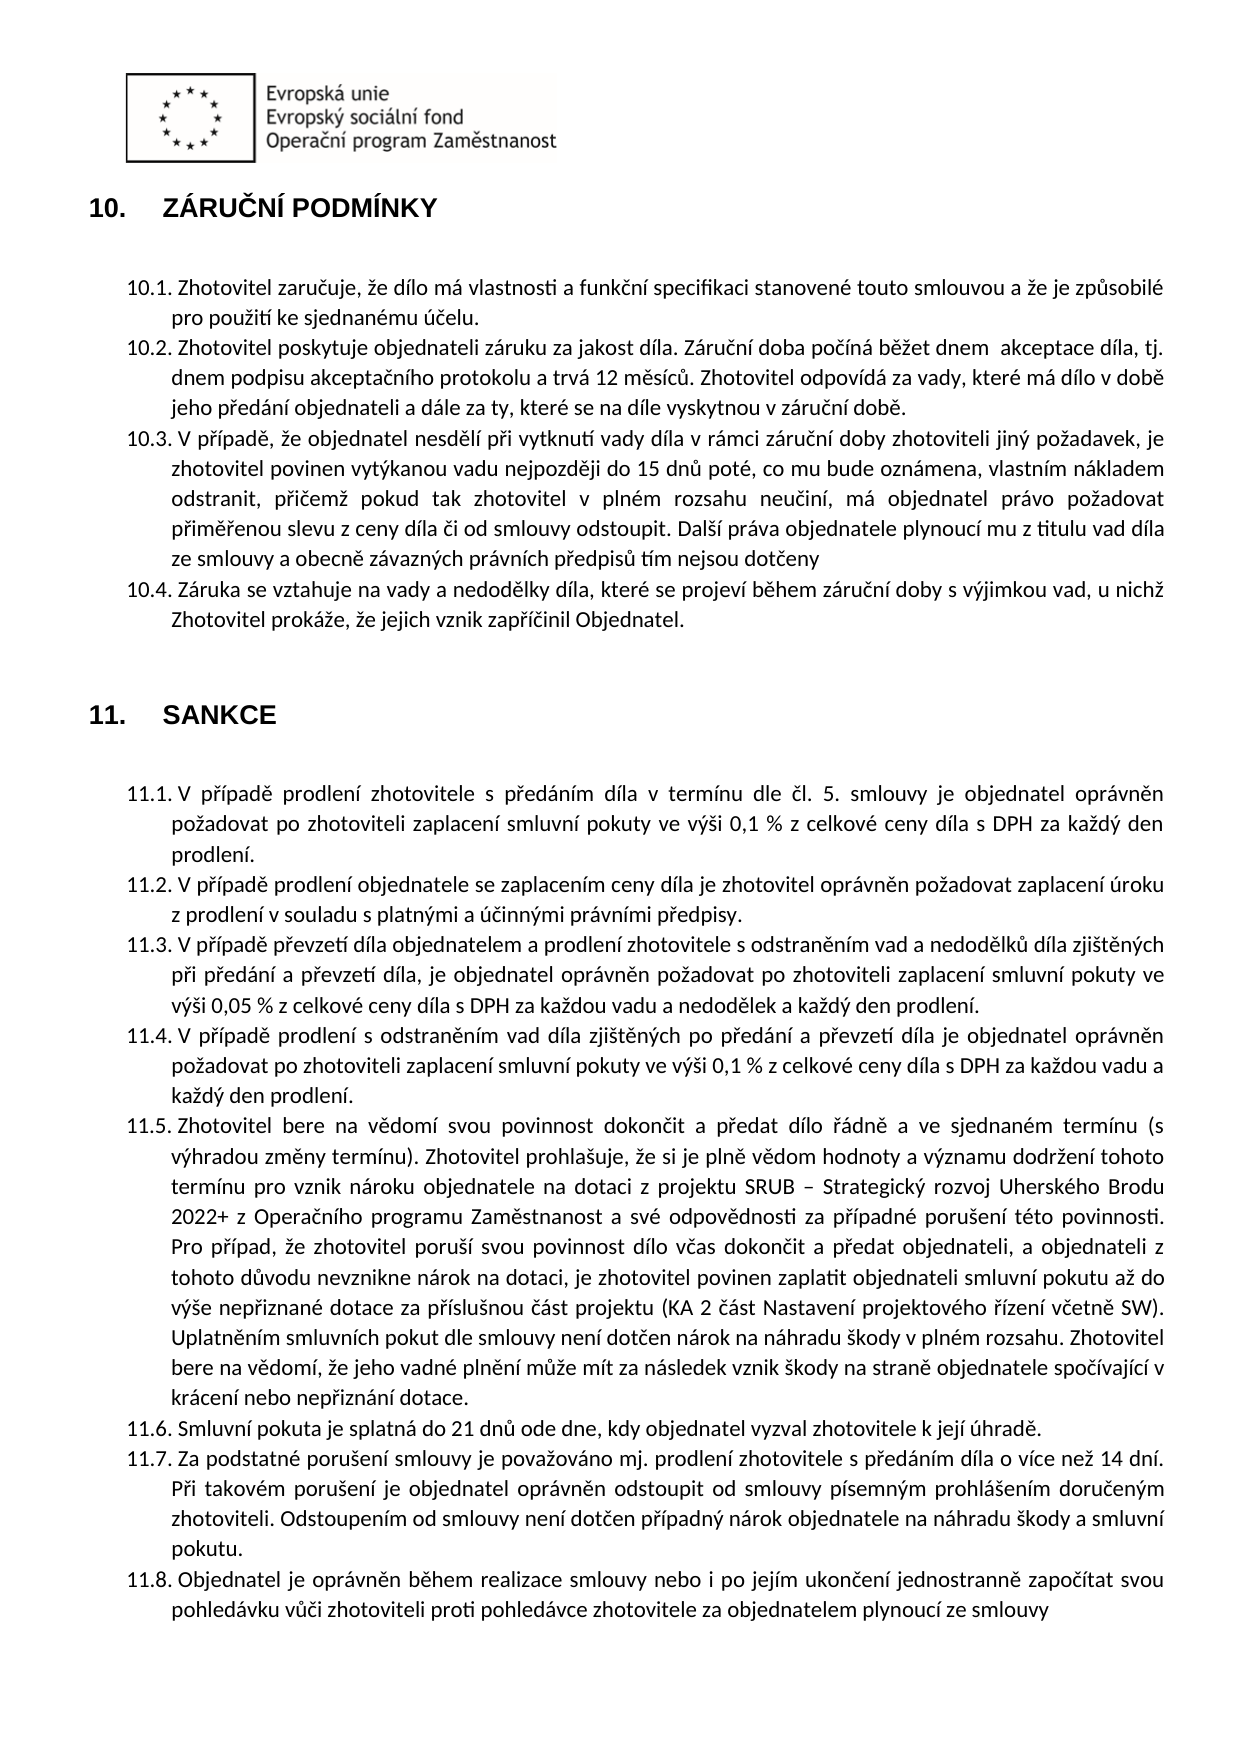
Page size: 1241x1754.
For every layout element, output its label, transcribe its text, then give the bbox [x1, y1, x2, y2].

picture [125, 73, 557, 163]
list Zhotovitel zaručuje, že dílo má vlastnosti a funkční specifikaci stanovené touto smlouvou a že je způsobilé pro použití ke sjednanému účelu. [126, 273, 1167, 331]
subtitle ZÁRUČNÍ PODMÍNKY [89, 192, 1167, 223]
list Záruka se vztahuje na vady a nedodělky díla, které se projeví během záruční doby s výjimkou vad, u nichž Zhotovitel prokáže, že jejich vznik zapříčinil Objednatel. [126, 575, 1167, 633]
list V případě prodlení objednatele se zaplacením ceny díla je zhotovitel oprávněn požadovat zaplacení úroku z prodlení v souladu s platnými a účinnými právními předpisy. [126, 870, 1167, 928]
list V případě prodlení s odstraněním vad díla zjištěných po předání a převzetí díla je objednatel oprávněn požadovat po zhotoviteli zaplacení smluvní pokuty ve výši 0,1 % z celkové ceny díla s DPH za každou vadu a každý den prodlení. [126, 1021, 1167, 1109]
list V případě převzetí díla objednatelem a prodlení zhotovitele s odstraněním vad a nedodělků díla zjištěných při předání a převzetí díla, je objednatel oprávněn požadovat po zhotoviteli zaplacení smluvní pokuty ve výši 0,05 % z celkové ceny díla s DPH za každou vadu a nedodělek a každý den prodlení. [126, 930, 1167, 1019]
list Zhotovitel poskytuje objednateli záruku za jakost díla. Záruční doba počíná běžet dnem akceptace díla, tj. dnem podpisu akceptačního protokolu a trvá 12 měsíců. Zhotovitel odpovídá za vady, které má dílo v době jeho předání objednateli a dále za ty, které se na díle vyskytnou v záruční době. [126, 333, 1167, 421]
list Zhotovitel bere na vědomí svou povinnost dokončit a předat dílo řádně a ve sjednaném termínu (s výhradou změny termínu). Zhotovitel prohlašuje, že si je plně vědom hodnoty a významu dodržení tohoto termínu pro vznik nároku objednatele na dotaci z projektu SRUB – Strategický rozvoj Uherského Brodu 2022+ z Operačního programu Zaměstnanost a své odpovědnosti za případné porušení této povinnosti. Pro případ, že zhotovitel poruší svou povinnost dílo včas dokončit a předat objednateli, a objednateli z tohoto důvodu nevznikne nárok na dotaci, je zhotovitel povinen zaplatit objednateli smluvní pokutu až do výše nepřiznané dotace za příslušnou část projektu (KA 2 část Nastavení projektového řízení včetně SW). Uplatněním smluvních pokut dle smlouvy není dotčen nárok na náhradu škody v plném rozsahu. Zhotovitel bere na vědomí, že jeho vadné plnění může mít za následek vznik škody na straně objednatele spočívající v krácení nebo nepřiznání dotace. [126, 1112, 1167, 1411]
list V případě, že objednatel nesdělí při vytknutí vady díla v rámci záruční doby zhotoviteli jiný požadavek, je zhotovitel povinen vytýkanou vadu nejpozději do 15 dnů poté, co mu bude oznámena, vlastním nákladem odstranit, přičemž pokud tak zhotovitel v plném rozsahu neučiní, má objednatel právo požadovat přiměřenou slevu z ceny díla či od smlouvy odstoupit. Další práva objednatele plynoucí mu z titulu vad díla ze smlouvy a obecně závazných právních předpisů tím nejsou dotčeny [126, 424, 1167, 572]
list Za podstatné porušení smlouvy je považováno mj. prodlení zhotovitele s předáním díla o více než 14 dní. Při takovém porušení je objednatel oprávněn odstoupit od smlouvy písemným prohlášením doručeným zhotoviteli. Odstoupením od smlouvy není dotčen případný nárok objednatele na náhradu škody a smluvní pokutu. [126, 1444, 1167, 1562]
list V případě prodlení zhotovitele s předáním díla v termínu dle čl. 5. smlouvy je objednatel oprávněn požadovat po zhotoviteli zaplacení smluvní pokuty ve výši 0,1 % z celkové ceny díla s DPH za každý den prodlení. [126, 779, 1167, 868]
list Smluvní pokuta je splatná do 21 dnů ode dne, kdy objednatel vyzval zhotovitele k její úhradě. [126, 1414, 1167, 1442]
subtitle SANKCE [89, 699, 1167, 730]
list Objednatel je oprávněn během realizace smlouvy nebo i po jejím ukončení jednostranně započítat svou pohledávku vůči zhotoviteli proti pohledávce zhotovitele za objednatelem plynoucí ze smlouvy [126, 1565, 1167, 1623]
